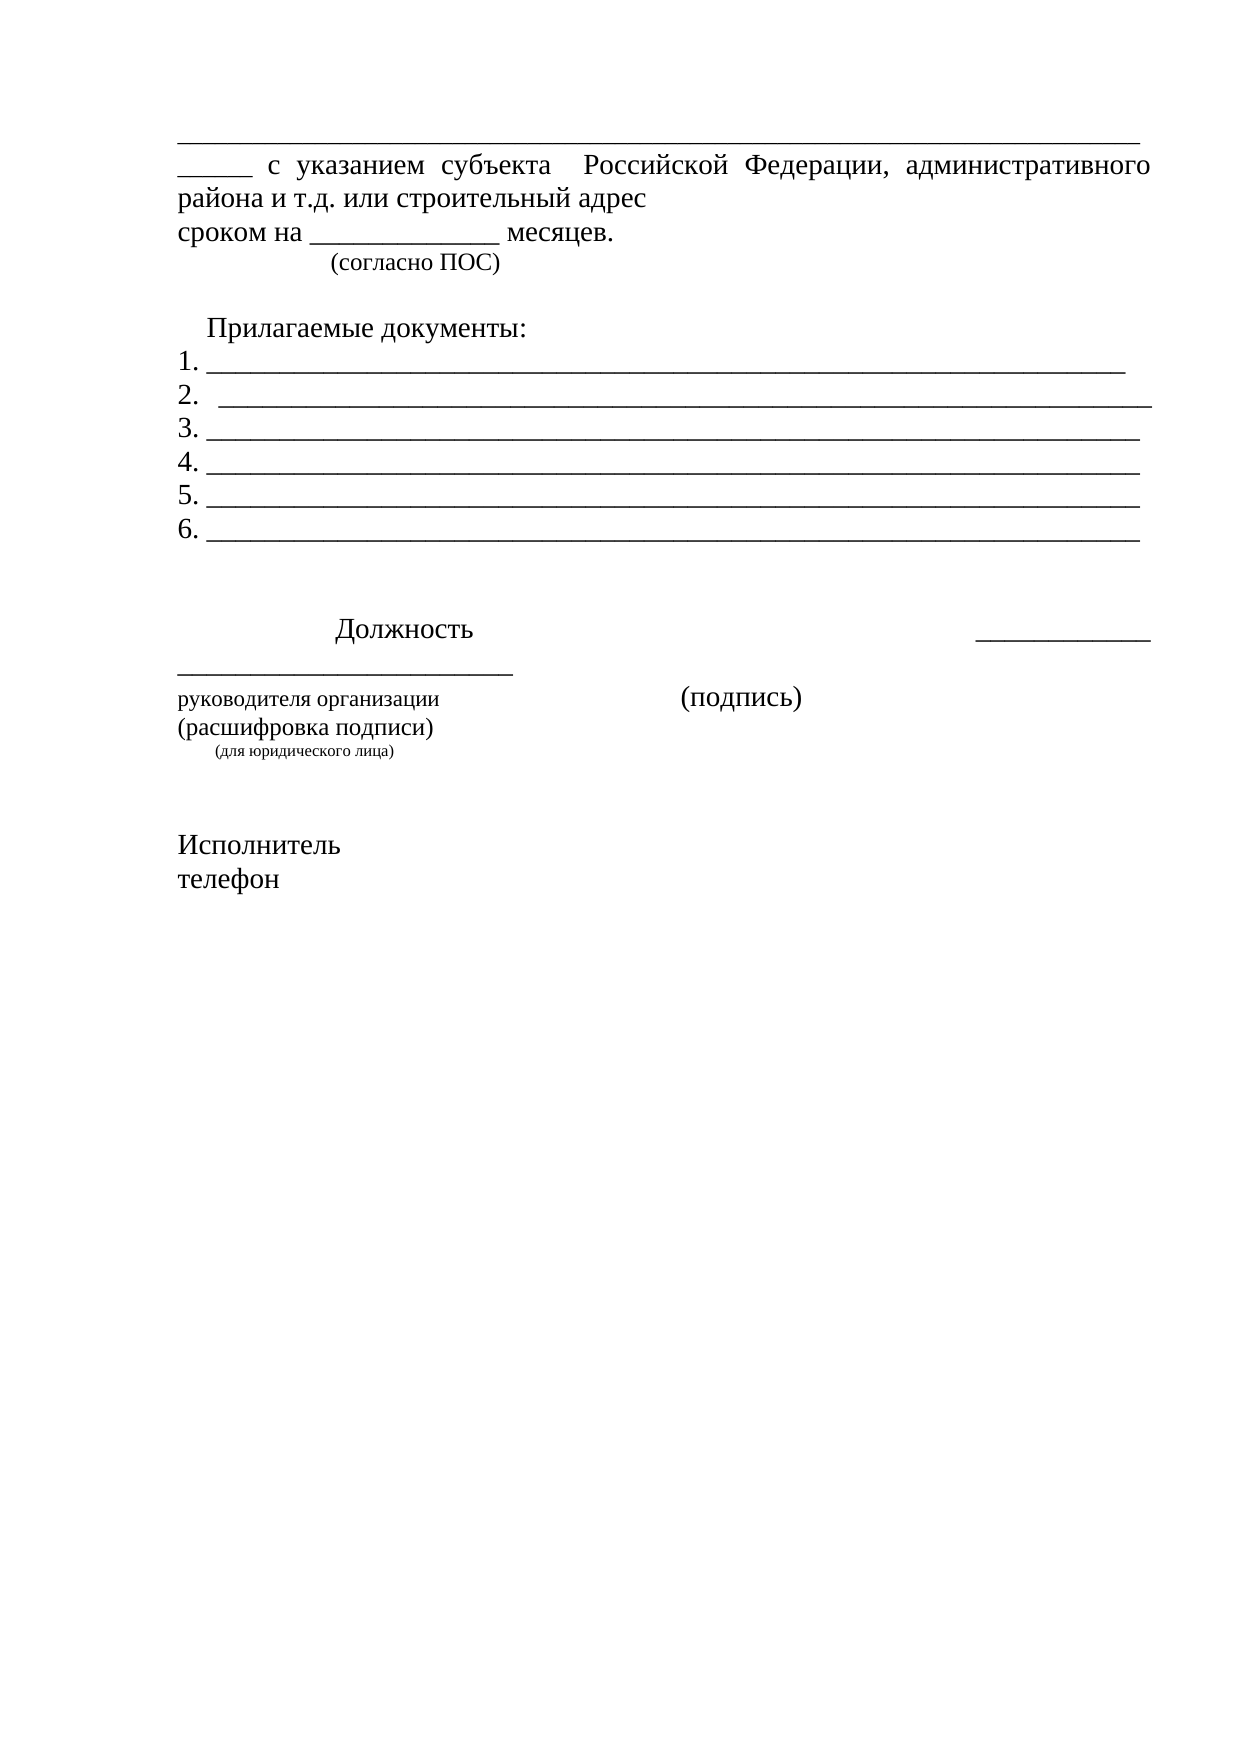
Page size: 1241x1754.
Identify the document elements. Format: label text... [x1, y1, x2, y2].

text (согласно ПОС) [177, 247, 1152, 276]
text телефон [177, 861, 1152, 894]
text Прилагаемые документы: [177, 310, 1152, 343]
text Должность ____________ _______________________ [177, 612, 1152, 679]
text руководителя организации (подпись) (расшифровка подписи) [177, 679, 1152, 741]
text сроком на _____________ месяцев. [177, 214, 1152, 247]
text 4. ________________________________________________________________ [177, 444, 1152, 477]
text 6. ________________________________________________________________ [177, 511, 1152, 544]
text 1. _______________________________________________________________ [177, 343, 1152, 377]
text Исполнитель [177, 827, 1152, 861]
text (для юридического лица) [177, 741, 1152, 760]
text 2. ________________________________________________________________ 3. ________________________________________________________________ [177, 377, 1152, 444]
text 5. ________________________________________________________________ [177, 477, 1152, 511]
text ___________________________________________________________________________________ с указанием субъекта Российской Федерации, административного района и т.д. или строительный адрес [177, 118, 1152, 214]
